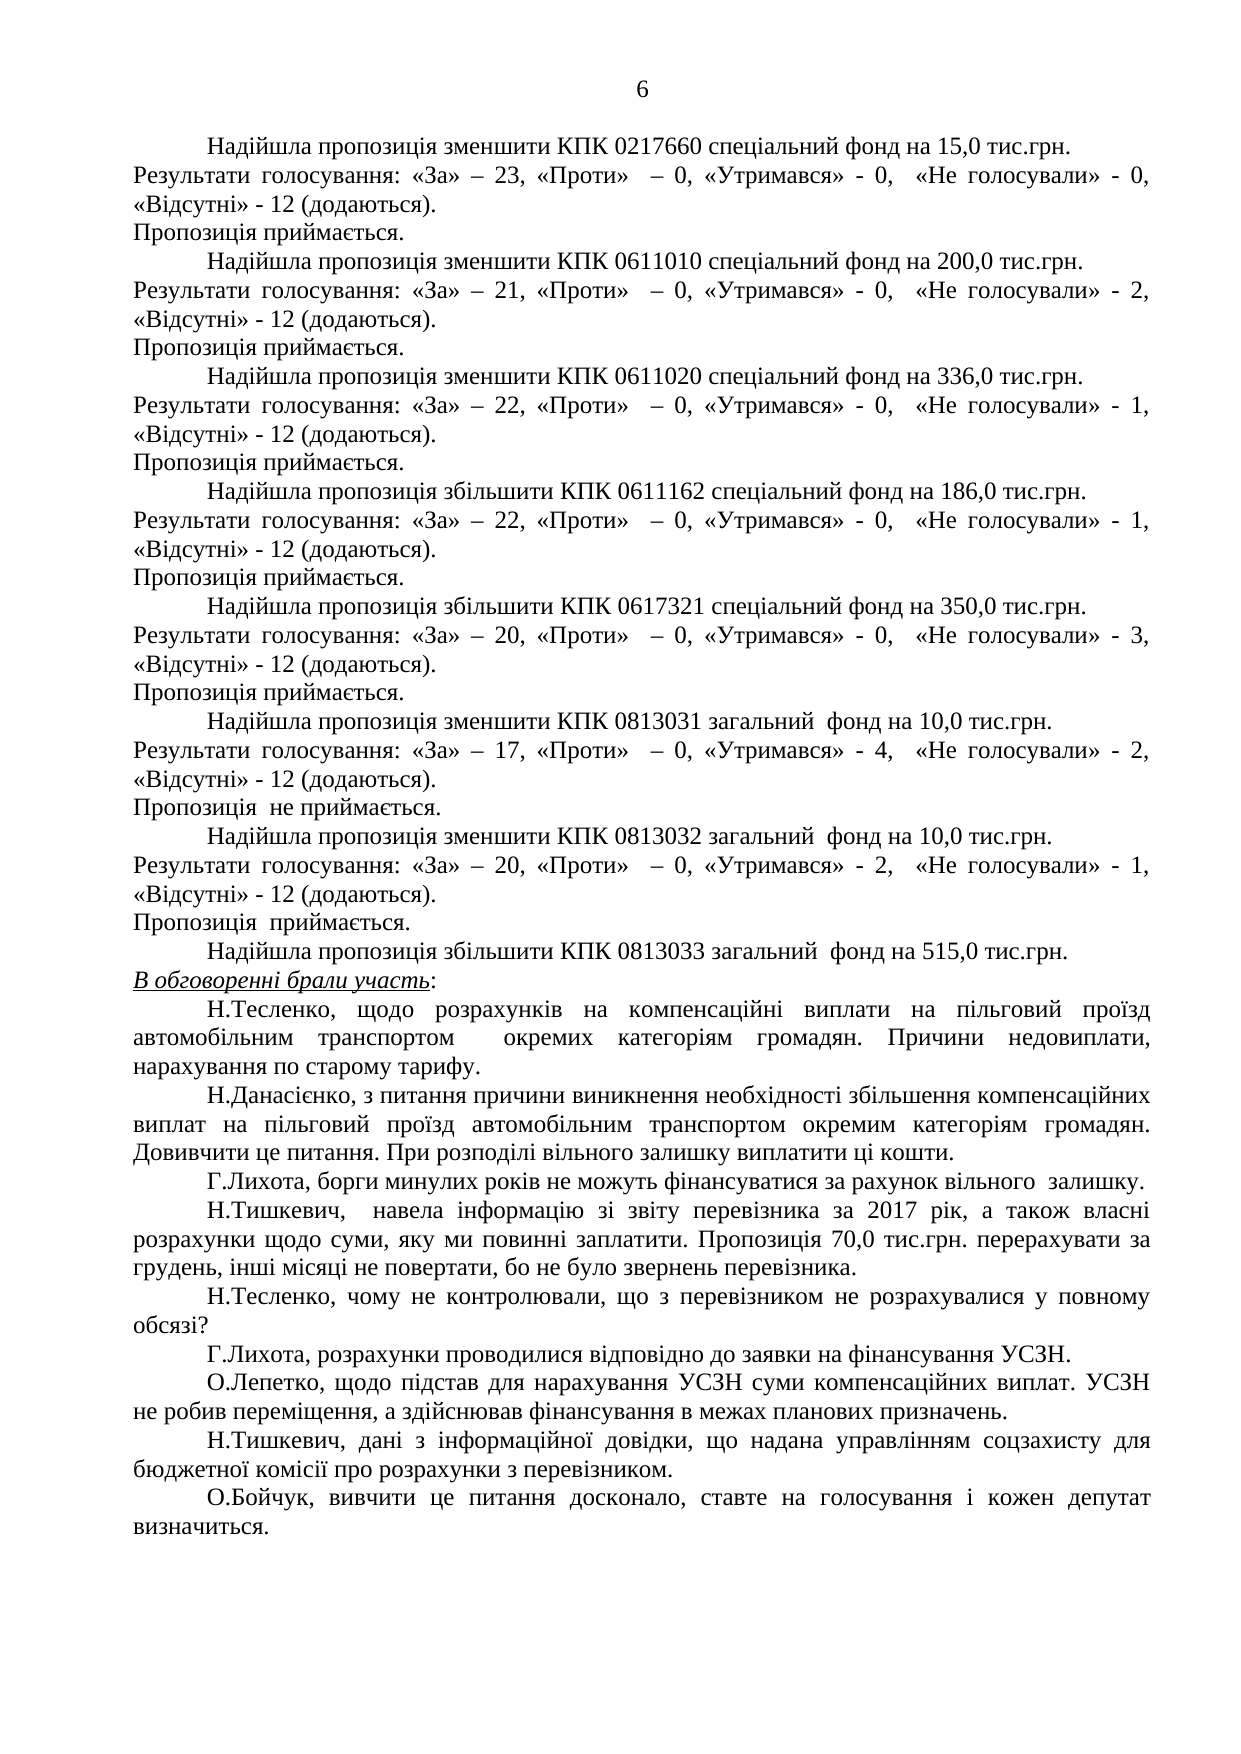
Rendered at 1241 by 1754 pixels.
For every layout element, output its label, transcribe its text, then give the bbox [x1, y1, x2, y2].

text Пропозиція приймається. [133, 332, 1152, 361]
text Надійшла пропозиція зменшити КПК 0611010 спеціальний фонд на 200,0 тис.грн. [133, 246, 1152, 275]
text Надійшла пропозиція зменшити КПК 0217660 спеціальний фонд на 15,0 тис.грн. [133, 131, 1152, 160]
text Результати голосування: «За» – 20, «Проти» – 0, «Утримався» - 2, «Не голосували» - 1, «Відсутні» - 12 (додаються). [133, 850, 1152, 907]
text О.Лепетко, щодо підстав для нарахування УСЗН суми компенсаційних виплат. УСЗН не робив переміщення, а здійснював фінансування в межах планових призначень. [133, 1367, 1152, 1425]
text Надійшла пропозиція зменшити КПК 0813032 загальний фонд на 10,0 тис.грн. [133, 821, 1152, 850]
text Н.Тесленко, чому не контролювали, що з перевізником не розрахувалися у повному обсязі? [133, 1281, 1152, 1339]
text Г.Лихота, борги минулих років не можуть фінансуватися за рахунок вільного залишку. [133, 1166, 1152, 1195]
text Результати голосування: «За» – 21, «Проти» – 0, «Утримався» - 0, «Не голосували» - 2, «Відсутні» - 12 (додаються). [133, 275, 1152, 332]
text Результати голосування: «За» – 22, «Проти» – 0, «Утримався» - 0, «Не голосували» - 1, «Відсутні» - 12 (додаються). [133, 390, 1152, 447]
text Надійшла пропозиція збільшити КПК 0617321 спеціальний фонд на 350,0 тис.грн. [133, 591, 1152, 620]
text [133, 160, 1152, 217]
text В обговоренні брали участь: [133, 965, 1152, 994]
text Н.Тесленко, щодо розрахунків на компенсаційні виплати на пільговий проїзд автомобільним транспортом окремих категоріям громадян. Причини недовиплати, нарахування по старому тарифу. [133, 994, 1152, 1080]
text Н.Данасієнко, з питання причини виникнення необхідності збільшення компенсаційних виплат на пільговий проїзд автомобільним транспортом окремим категоріям громадян. Довивчити це питання. При розподілі вільного залишку виплатити ці кошти. [133, 1080, 1152, 1166]
text Пропозиція приймається. [133, 562, 1152, 591]
text Н.Тишкевич, дані з інформаційної довідки, що надана управлінням соцзахисту для бюджетної комісії про розрахунки з перевізником. [133, 1425, 1152, 1482]
text Г.Лихота, розрахунки проводилися відповідно до заявки на фінансування УСЗН. [133, 1339, 1152, 1367]
text Пропозиція приймається. [133, 217, 1152, 246]
text Пропозиція приймається. [133, 677, 1152, 706]
text О.Бойчук, вивчити це питання досконало, ставте на голосування і кожен депутат визначиться. [133, 1482, 1152, 1540]
text Надійшла пропозиція зменшити КПК 0813031 загальний фонд на 10,0 тис.грн. [133, 706, 1152, 735]
text Надійшла пропозиція збільшити КПК 0611162 спеціальний фонд на 186,0 тис.грн. [133, 476, 1152, 505]
text Пропозиція приймається. [133, 907, 1152, 936]
text Результати голосування: «За» – 20, «Проти» – 0, «Утримався» - 0, «Не голосували» - 3, «Відсутні» - 12 (додаються). [133, 620, 1152, 677]
text Н.Тишкевич, навела інформацію зі звіту перевізника за 2017 рік, а також власні розрахунки щодо суми, яку ми повинні заплатити. Пропозиція 70,0 тис.грн. перерахувати за грудень, інші місяці не повертати, бо не було звернень перевізника. [133, 1195, 1152, 1281]
text Пропозиція не приймається. [133, 792, 1152, 821]
text Надійшла пропозиція збільшити КПК 0813033 загальний фонд на 515,0 тис.грн. [133, 936, 1152, 965]
text Результати голосування: «За» – 22, «Проти» – 0, «Утримався» - 0, «Не голосували» - 1, «Відсутні» - 12 (додаються). [133, 505, 1152, 562]
text Результати голосування: «За» – 17, «Проти» – 0, «Утримався» - 4, «Не голосували» - 2, «Відсутні» - 12 (додаються). [133, 735, 1152, 792]
text Пропозиція приймається. [133, 447, 1152, 476]
text Надійшла пропозиція зменшити КПК 0611020 спеціальний фонд на 336,0 тис.грн. [133, 361, 1152, 390]
